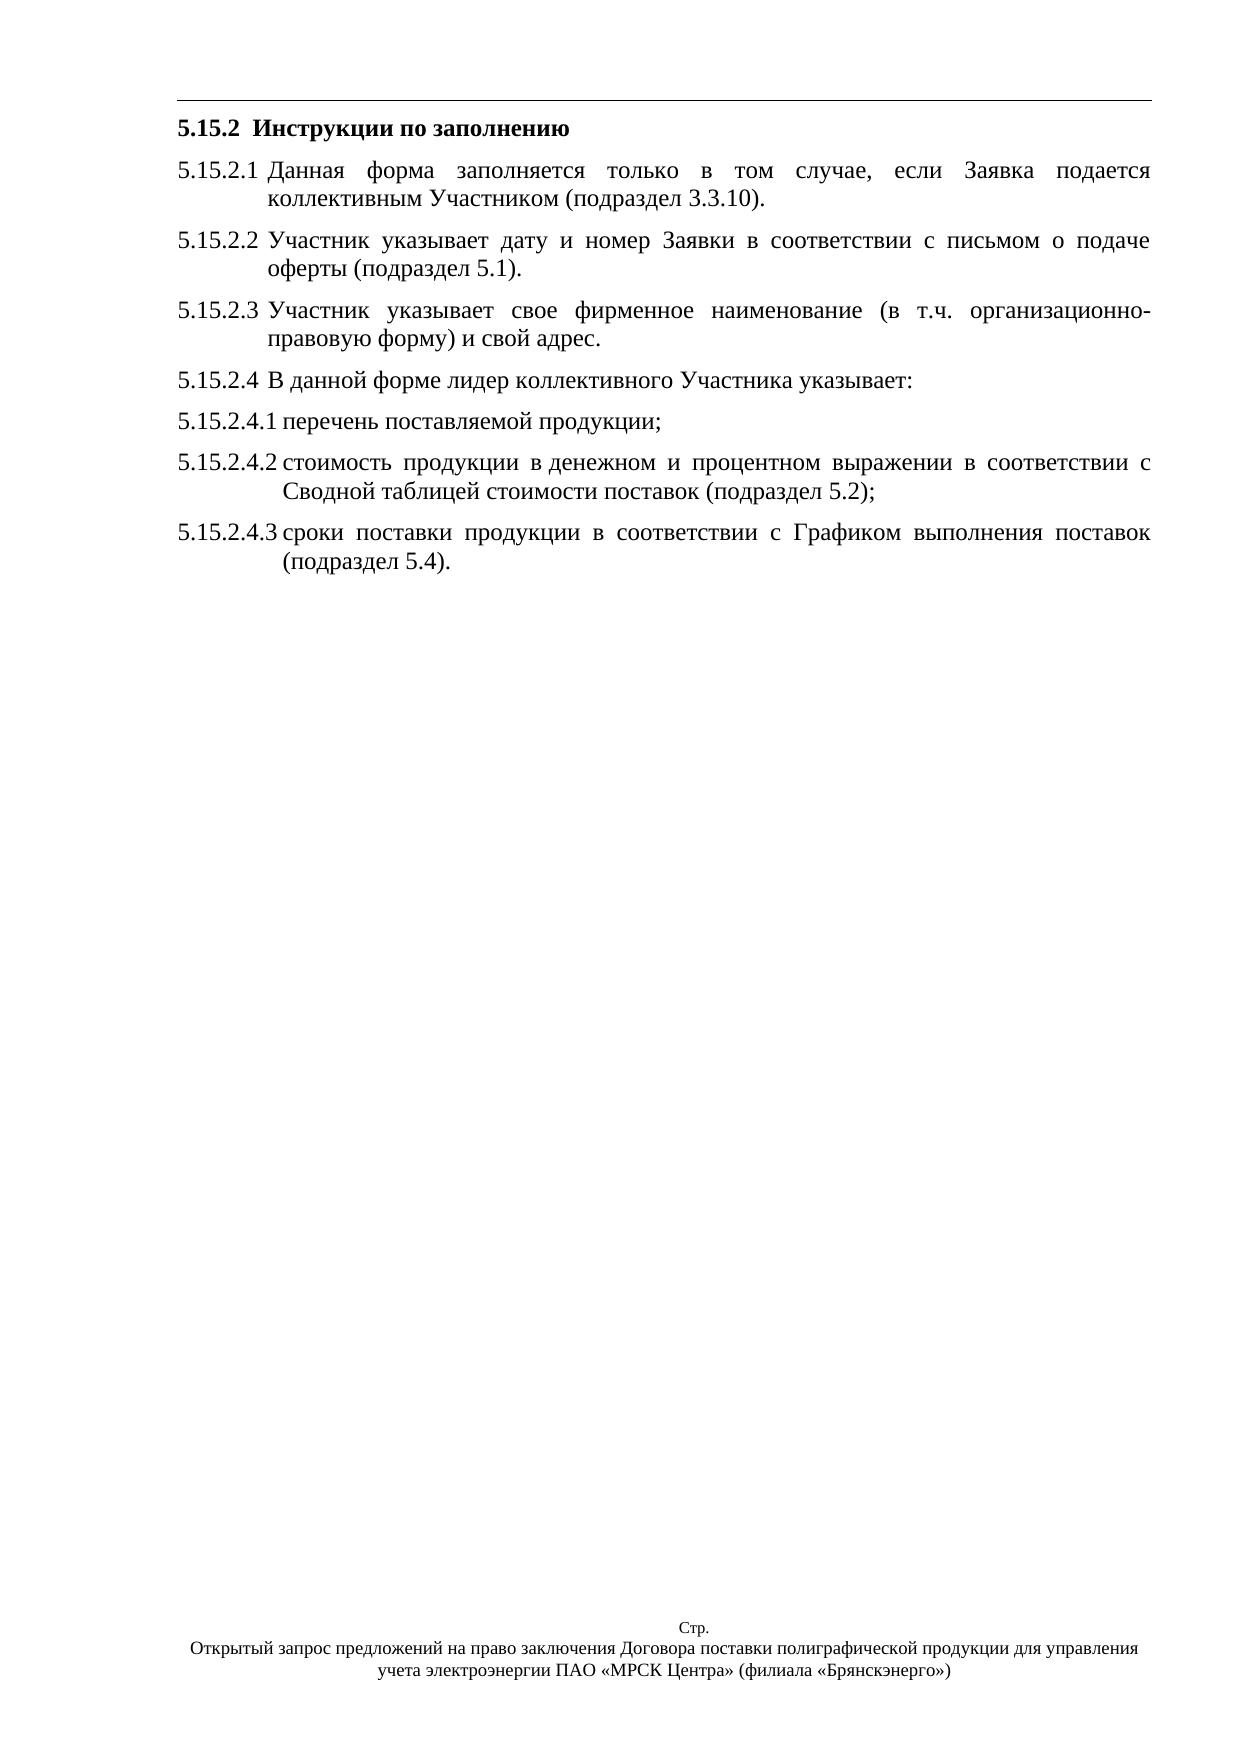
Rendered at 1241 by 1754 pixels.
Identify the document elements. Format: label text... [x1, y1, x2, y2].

list Участник указывает свое фирменное наименование (в т.ч. организационно-правовую форму) и свой адрес. [177, 295, 1152, 352]
subtitle Инструкции по заполнению [177, 113, 1152, 142]
list стоимость продукции в денежном и процентном выражении в соответствии с Сводной таблицей стоимости поставок (подраздел 5.2); [177, 447, 1152, 505]
list В данной форме лидер коллективного Участника указывает: [177, 365, 1152, 393]
list перечень поставляемой продукции; [177, 406, 1152, 435]
list сроки поставки продукции в соответствии с Графиком выполнения поставок (подраздел 5.4). [177, 517, 1152, 575]
list Данная форма заполняется только в том случае, если Заявка подается коллективным Участником (подраздел 3.3.10). [177, 155, 1152, 212]
list Участник указывает дату и номер Заявки в соответствии с письмом о подаче оферты (подраздел 5.1). [177, 225, 1152, 282]
